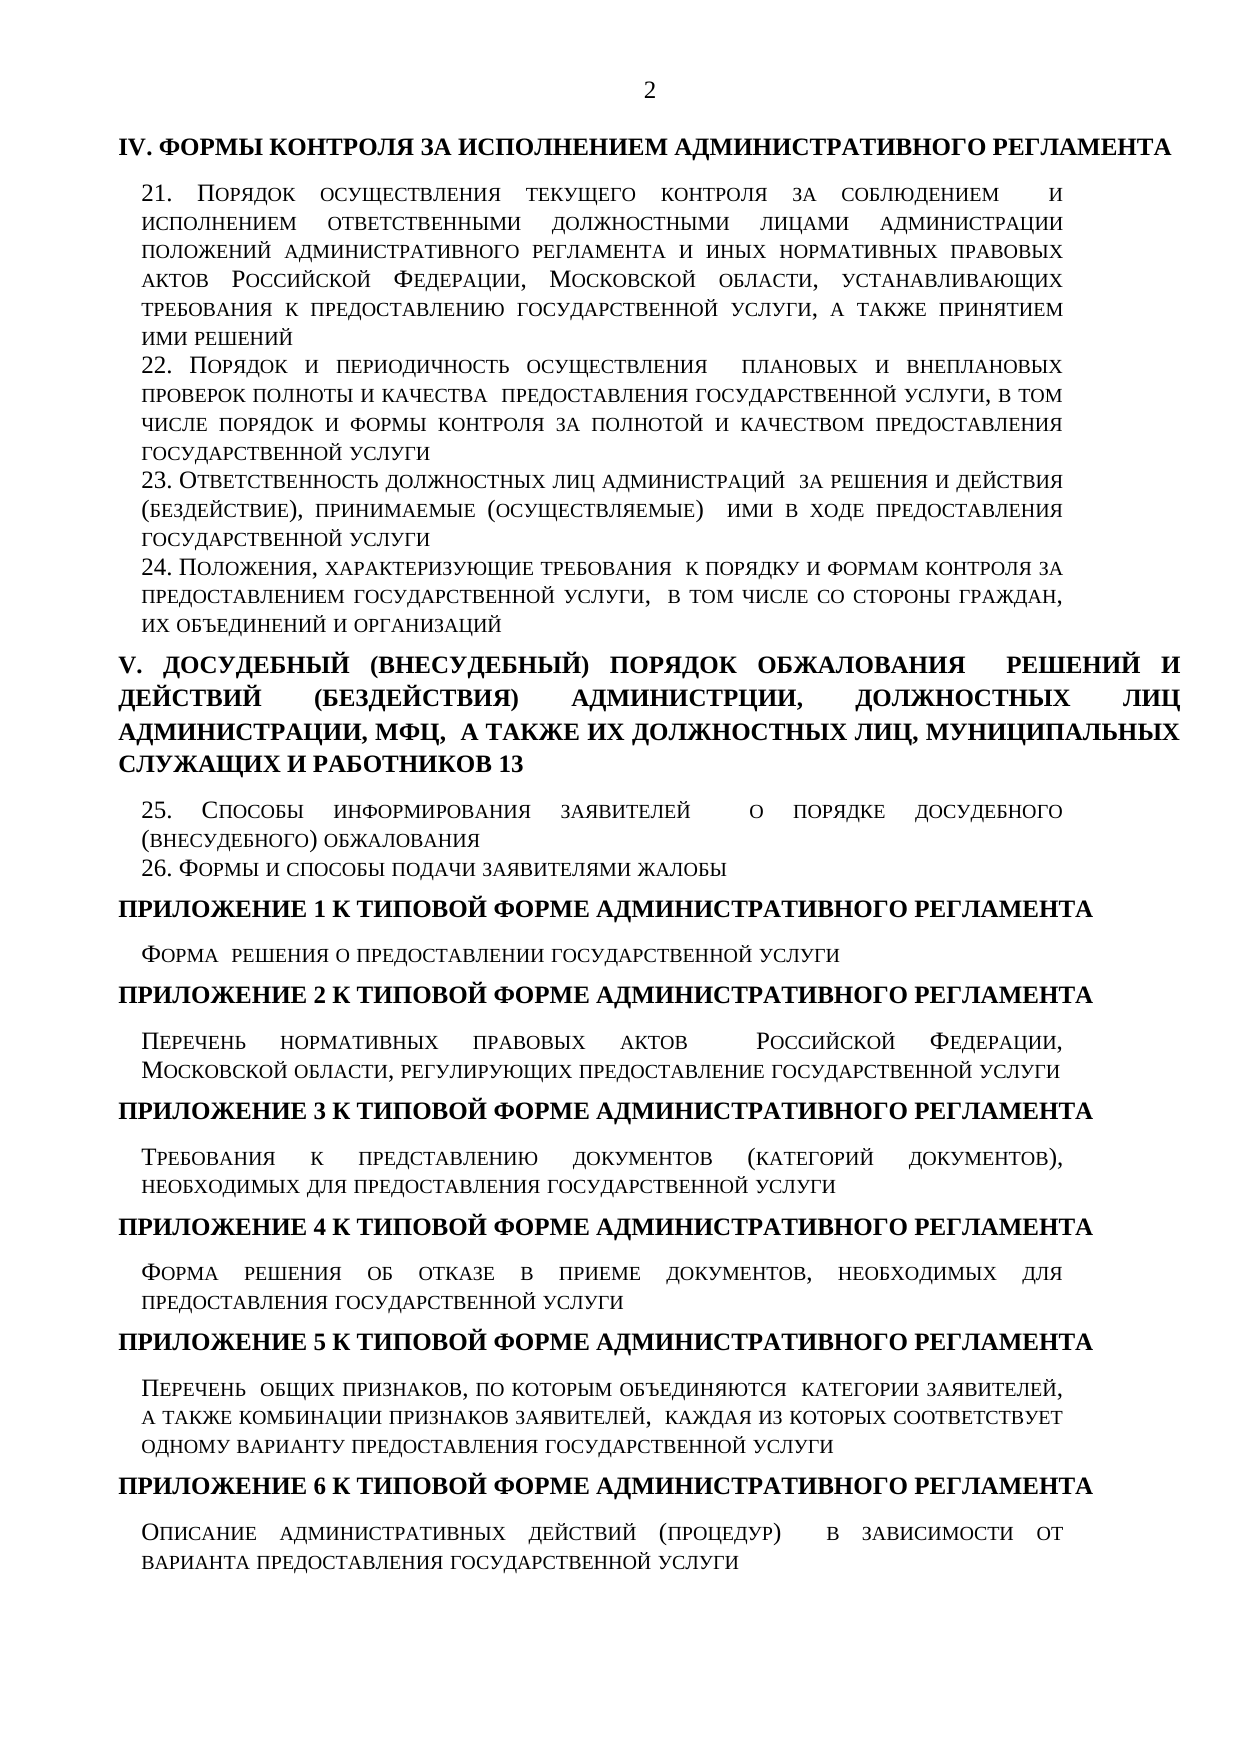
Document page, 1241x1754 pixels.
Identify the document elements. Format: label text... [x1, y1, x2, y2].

text Перечень нормативных правовых актов Российской Федерации, Московской области, регулирующих предоставление государственной услуги 16 [141, 1026, 1063, 1084]
text Требования к представлению документов (категорий документов), необходимых для предоставления государственной услуги .19 [141, 1142, 1063, 1199]
text Приложение 6 к типовой форме Административного регламента……31 [118, 1471, 1181, 1500]
text 26. Формы и способы подачи заявителями жалобы …14 [141, 853, 1063, 881]
text Форма решения об отказе в приеме документов, необходимых для предоставления государственной услуги 27 [141, 1257, 1063, 1315]
text 21. Порядок осуществления текущего контроля за соблюдением и исполнением ответственными должностными лицами администрации положений административного регламента и иных нормативных правовых актов Российской Федерации, Московской области, устанавливающих требования к предоставлению государственной услуги, а также принятием ими решений ………….12 [141, 178, 1063, 351]
text Форма решения о предоставлении государственной услуги 15 [141, 939, 1063, 968]
text IV. Формы контроля за исполнением административного регламента………………………………………………………………………………………...11 [118, 132, 1181, 161]
text Приложение 3 к типовой форме Административного регламента……19 [118, 1096, 1181, 1125]
text 25. Способы информирования заявителей о порядке досудебного (внесудебного) обжалования 13 [141, 795, 1063, 853]
text Описание административных действий (процедур) в зависимости от варианта предоставления государственной услуги 31 [141, 1517, 1063, 1574]
text 22. Порядок и периодичность осуществления плановых и внеплановых проверок полноты и качества предоставления государственной услуги, в том числе порядок и формы контроля за полнотой и качеством предоставления государственной услуги 12 [141, 351, 1063, 466]
text 24. Положения, характеризующие требования к порядку и формам контроля за предоставлением государственной услуги, в том числе со стороны граждан, их объединений и организаций 13 [141, 552, 1063, 638]
text V. Досудебный (внесудебный) порядок обжалования решений и действий (бездействия) администрции, должностных лиц администрации, МФЦ, а также их должностных лиц, муниципальных служащих и работников …………………………………………………………………...13 [118, 651, 1181, 778]
text Приложение 5 к типовой форме Административного регламента……29 [118, 1327, 1181, 1356]
text Приложение 2 к типовой форме Административного регламента……16 [118, 981, 1181, 1009]
text Приложение 1 к типовой форме Административного регламента……15 [118, 894, 1181, 923]
text 23. Ответственность должностных лиц администраций за решения и действия (бездействие), принимаемые (осуществляемые) ими в ходе предоставления государственной услуги 12 [141, 466, 1063, 552]
text Перечень общих признаков, по которым объединяются категории заявителей, а также комбинации признаков заявителей, каждая из которых соответствует одному варианту предоставления государственной услуги 29 [141, 1373, 1063, 1459]
text Приложение 4 к типовой форме Административного регламента……27 [118, 1212, 1181, 1240]
